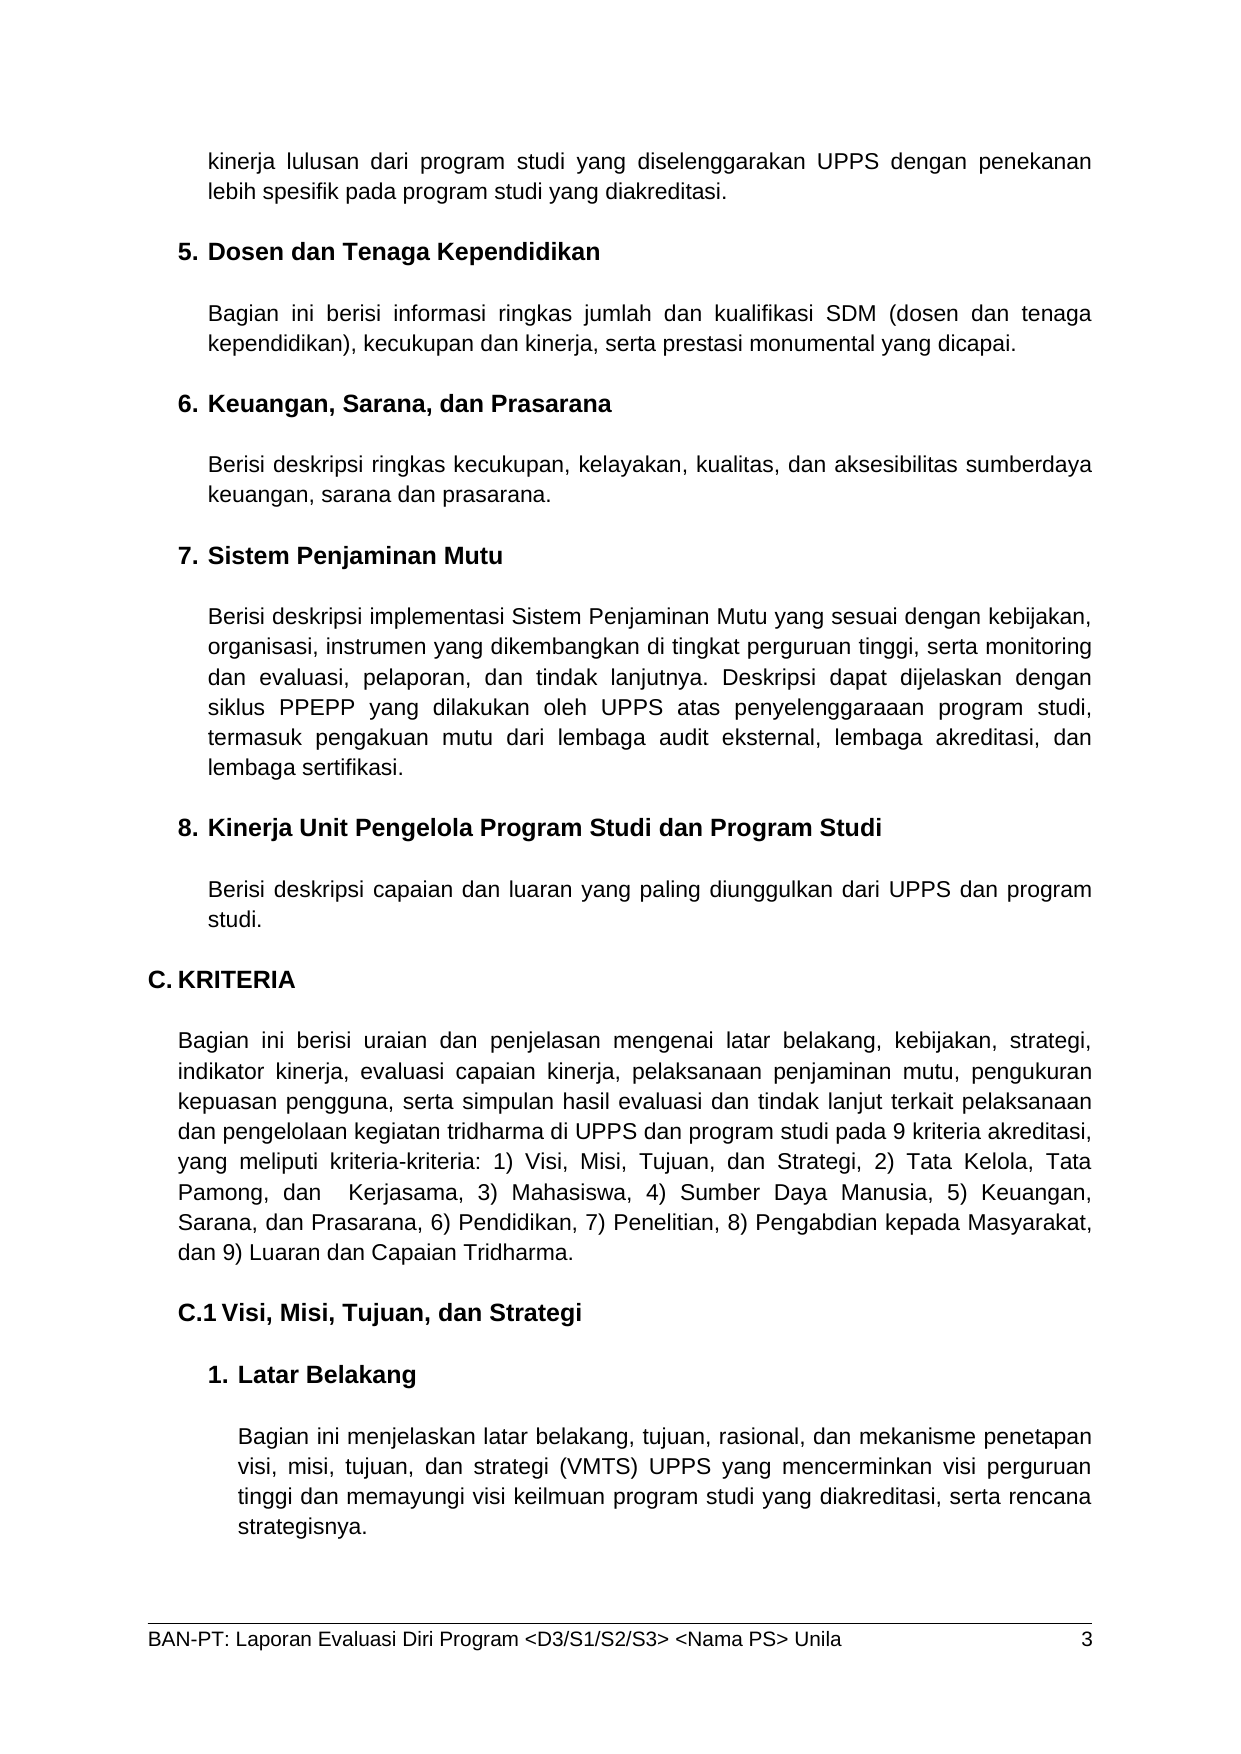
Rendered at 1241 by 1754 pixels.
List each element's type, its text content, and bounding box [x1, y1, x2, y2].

text Berisi deskripsi ringkas kecukupan, kelayakan, kualitas, dan aksesibilitas sumberdaya keuangan, sarana dan prasarana. [208, 451, 1092, 508]
subtitle C. KRITERIA [148, 965, 1092, 994]
subtitle 1. Latar Belakang [208, 1360, 1092, 1389]
subtitle C.1 Visi, Misi, Tujuan, dan Strategi [178, 1298, 1092, 1327]
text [208, 148, 1092, 204]
text Bagian ini berisi informasi ringkas jumlah dan kualifikasi SDM (dosen dan tenaga kependidikan), kecukupan dan kinerja, serta prestasi monumental yang dicapai. [208, 299, 1092, 356]
text Bagian ini berisi uraian dan penjelasan mengenai latar belakang, kebijakan, strategi, indikator kinerja, evaluasi capaian kinerja, pelaksanaan penjaminan mutu, pengukuran kepuasan pengguna, serta simpulan hasil evaluasi dan tindak lanjut terkait pelaksanaan dan pengelolaan kegiatan tridharma di UPPS dan program studi pada 9 kriteria akreditasi, yang meliputi kriteria-kriteria: 1) Visi, Misi, Tujuan, dan Strategi, 2) Tata Kelola, Tata Pamong, dan Kerjasama, 3) Mahasiswa, 4) Sumber Daya Manusia, 5) Keuangan, Sarana, dan Prasarana, 6) Pendidikan, 7) Penelitian, 8) Pengabdian kepada Masyarakat, dan 9) Luaran dan Capaian Tridharma. [178, 1027, 1092, 1265]
subtitle 6. Keuangan, Sarana, dan Prasarana [178, 389, 1092, 418]
subtitle 7. Sistem Penjaminan Mutu [178, 541, 1092, 569]
text Berisi deskripsi implementasi Sistem Penjaminan Mutu yang sesuai dengan kebijakan, organisasi, instrumen yang dikembangkan di tingkat perguruan tinggi, serta monitoring dan evaluasi, pelaporan, dan tindak lanjutnya. Deskripsi dapat dijelaskan dengan siklus PPEPP yang dilakukan oleh UPPS atas penyelenggaraaan program studi, termasuk pengakuan mutu dari lembaga audit eksternal, lembaga akreditasi, dan lembaga sertifikasi. [208, 603, 1092, 780]
subtitle 5. Dosen dan Tenaga Kependidikan [178, 237, 1092, 266]
subtitle 8. Kinerja Unit Pengelola Program Studi dan Program Studi [178, 813, 1092, 842]
text Bagian ini menjelaskan latar belakang, tujuan, rasional, dan mekanisme penetapan visi, misi, tujuan, dan strategi (VMTS) UPPS yang mencerminkan visi perguruan tinggi dan memayungi visi keilmuan program studi yang diakreditasi, serta rencana strategisnya. [238, 1423, 1092, 1539]
text Berisi deskripsi capaian dan luaran yang paling diunggulkan dari UPPS dan program studi. [208, 876, 1092, 932]
